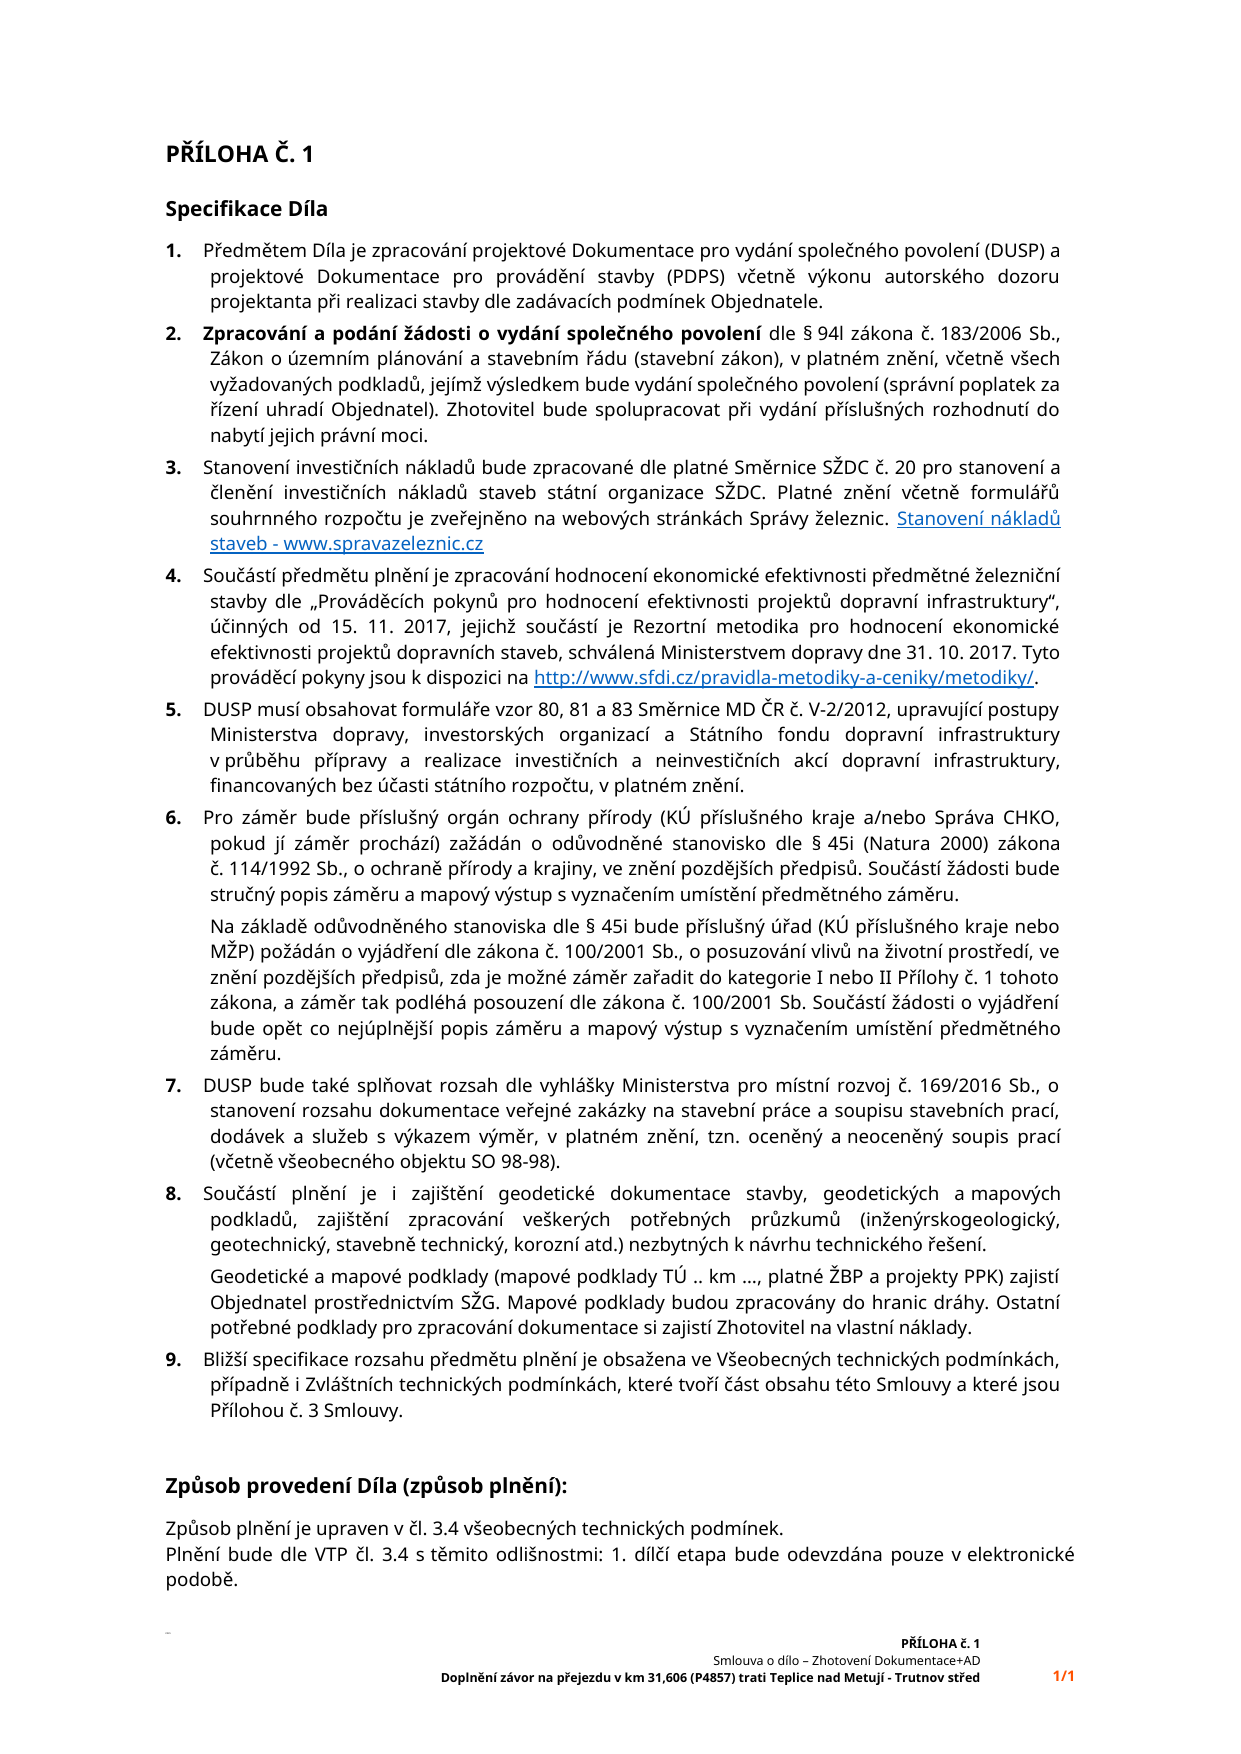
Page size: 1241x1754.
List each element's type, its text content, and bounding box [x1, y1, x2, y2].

text Specifikace Díla [165, 194, 1075, 222]
list Pro záměr bude příslušný orgán ochrany přírody (KÚ příslušného kraje a/nebo Správa CHKO, pokud jí záměr prochází) zažádán o odůvodněné stanovisko dle § 45i (Natura 2000) zákona č. 114/1992 Sb., o ochraně přírody a krajiny, ve znění pozdějších předpisů. Součástí žádosti bude stručný popis záměru a mapový výstup s vyznačením umístění předmětného záměru. [165, 804, 1061, 907]
list Stanovení investičních nákladů bude zpracované dle platné Směrnice SŽDC č. 20 pro stanovení a členění investičních nákladů staveb státní organizace SŽDC. Platné znění včetně formulářů souhrnného rozpočtu je zveřejněno na webových stránkách Správy železnic. Stanovení nákladů staveb - www.spravazeleznic.cz [165, 454, 1061, 556]
text Na základě odůvodněného stanoviska dle § 45i bude příslušný úřad (KÚ příslušného kraje nebo MŽP) požádán o vyjádření dle zákona č. 100/2001 Sb., o posuzování vlivů na životní prostředí, ve znění pozdějších předpisů, zda je možné záměr zařadit do kategorie I nebo II Přílohy č. 1 tohoto zákona, a záměr tak podléhá posouzení dle zákona č. 100/2001 Sb. Součástí žádosti o vyjádření bude opět co nejúplnější popis záměru a mapový výstup s vyznačením umístění předmětného záměru. [210, 913, 1061, 1066]
text Způsob plnění je upraven v čl. 3.4 všeobecných technických podmínek. [165, 1515, 1075, 1541]
list Součástí předmětu plnění je zpracování hodnocení ekonomické efektivnosti předmětné železniční stavby dle „Prováděcích pokynů pro hodnocení efektivnosti projektů dopravní infrastruktury“, účinných od 15. 11. 2017, jejichž součástí je Rezortní metodika pro hodnocení ekonomické efektivnosti projektů dopravních staveb, schválená Ministerstvem dopravy dne 31. 10. 2017. Tyto prováděcí pokyny jsou k dispozici na http://www.sfdi.cz/pravidla-metodiky-a-ceniky/metodiky/. [165, 562, 1061, 690]
list DUSP bude také splňovat rozsah dle vyhlášky Ministerstva pro místní rozvoj č. 169/2016 Sb., o stanovení rozsahu dokumentace veřejné zakázky na stavební práce a soupisu stavebních prací, dodávek a služeb s výkazem výměr, v platném znění, tzn. oceněný a neoceněný soupis prací (včetně všeobecného objektu SO 98-98). [165, 1072, 1061, 1174]
list Bližší specifikace rozsahu předmětu plnění je obsažena ve Všeobecných technických podmínkách, případně i Zvláštních technických podmínkách, které tvoří část obsahu této Smlouvy a které jsou Přílohou č. 3 Smlouvy. [165, 1346, 1061, 1423]
text Způsob provedení Díla (způsob plnění): [165, 1472, 1075, 1500]
list Předmětem Díla je zpracování projektové Dokumentace pro vydání společného povolení (DUSP) a projektové Dokumentace pro provádění stavby (PDPS) včetně výkonu autorského dozoru projektanta při realizaci stavby dle zadávacích podmínek Objednatele. [165, 237, 1061, 314]
text Plnění bude dle VTP čl. 3.4 s těmito odlišnostmi: 1. dílčí etapa bude odevzdána pouze v elektronické podobě. [165, 1541, 1075, 1592]
text Geodetické a mapové podklady (mapové podklady TÚ .. km …, platné ŽBP a projekty PPK) zajistí Objednatel prostřednictvím SŽG. Mapové podklady budou zpracovány do hranic dráhy. Ostatní potřebné podklady pro zpracování dokumentace si zajistí Zhotovitel na vlastní náklady. [210, 1263, 1061, 1340]
list Zpracování a podání žádosti o vydání společného povolení dle § 94l zákona č. 183/2006 Sb., Zákon o územním plánování a stavebním řádu (stavební zákon), v platném znění, včetně všech vyžadovaných podkladů, jejímž výsledkem bude vydání společného povolení (správní poplatek za řízení uhradí Objednatel). Zhotovitel bude spolupracovat při vydání příslušných rozhodnutí do nabytí jejich právní moci. [165, 320, 1061, 448]
list Součástí plnění je i zajištění geodetické dokumentace stavby, geodetických a mapových podkladů, zajištění zpracování veškerých potřebných průzkumů (inženýrskogeologický, geotechnický, stavebně technický, korozní atd.) nezbytných k návrhu technického řešení. [165, 1181, 1061, 1257]
list DUSP musí obsahovat formuláře vzor 80, 81 a 83 Směrnice MD ČR č. V-2/2012, upravující postupy Ministerstva dopravy, investorských organizací a Státního fondu dopravní infrastruktury v průběhu přípravy a realizace investičních a neinvestičních akcí dopravní infrastruktury, financovaných bez účasti státního rozpočtu, v platném znění. [165, 696, 1061, 798]
text Příloha č. 1 [165, 138, 1075, 170]
